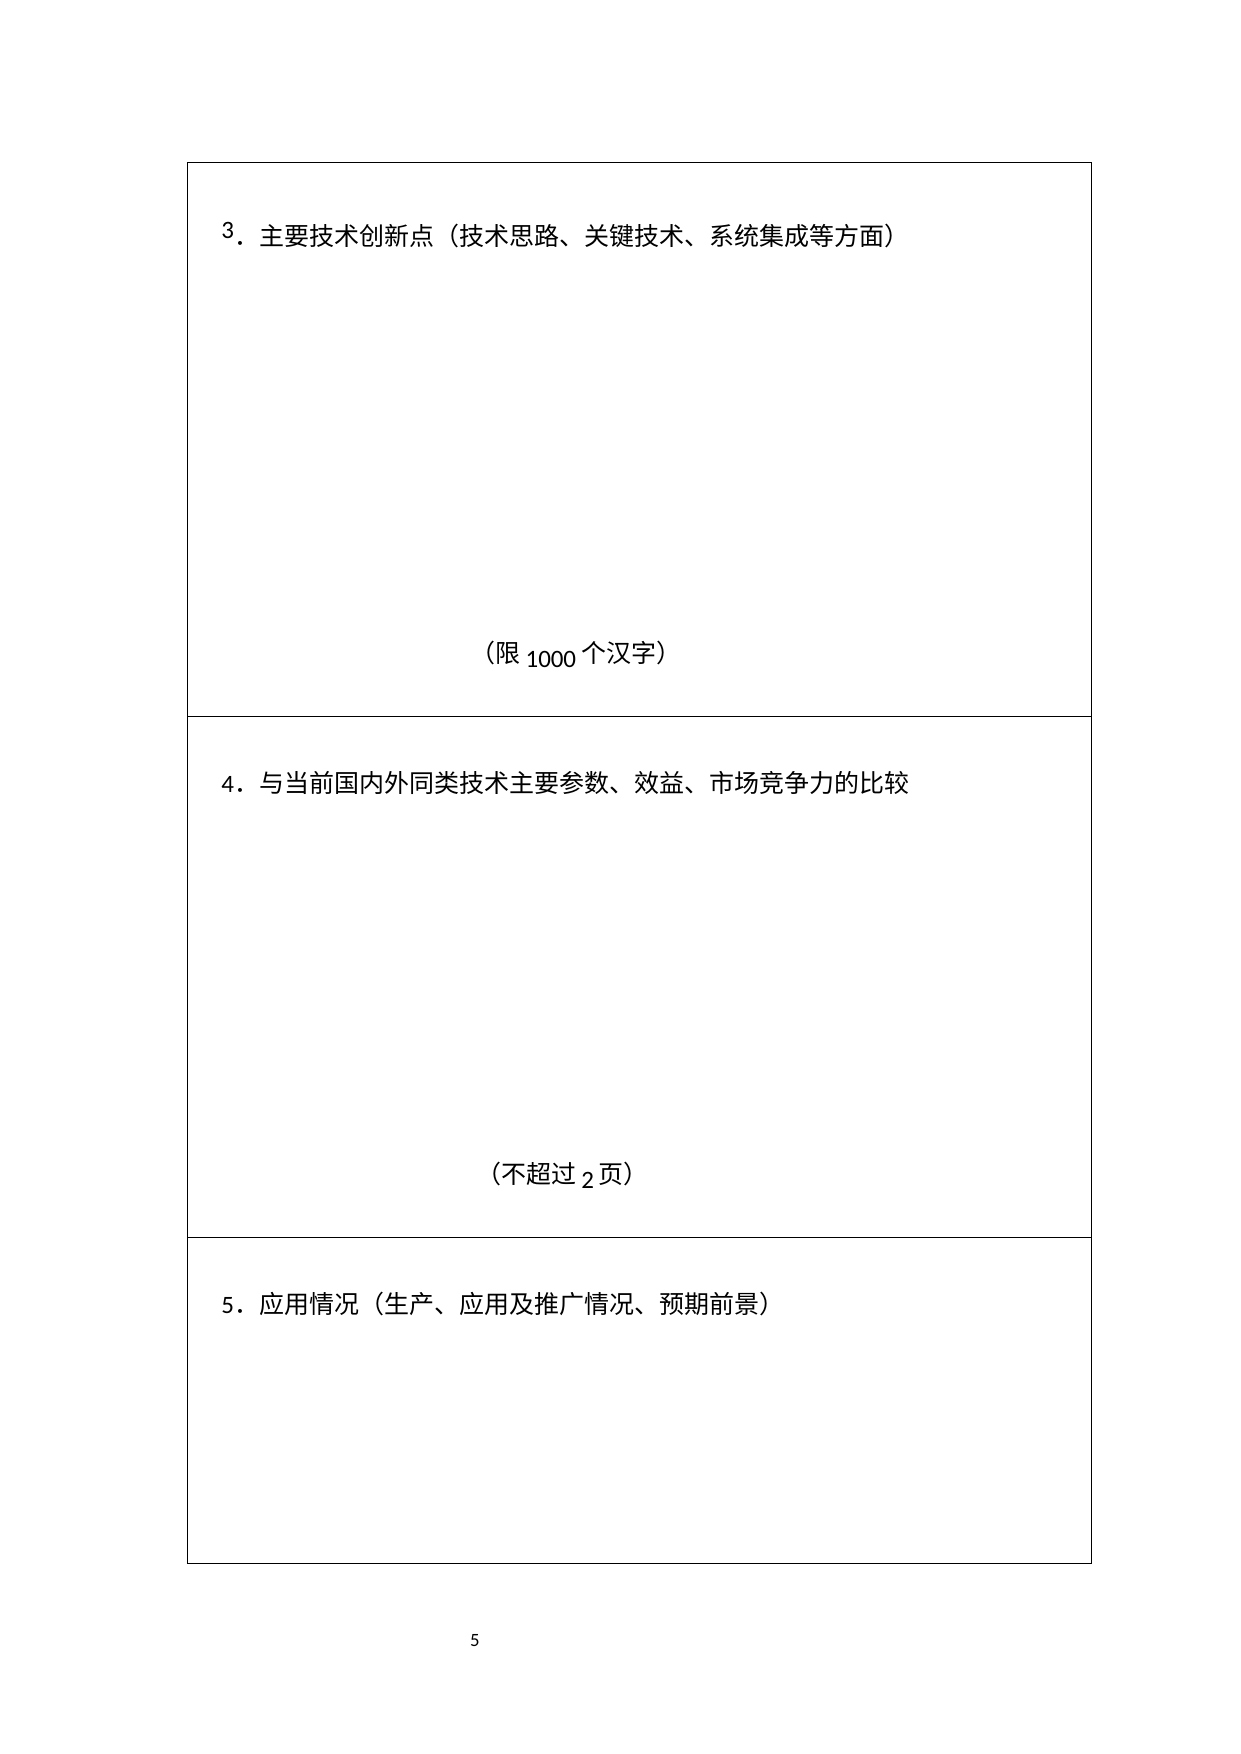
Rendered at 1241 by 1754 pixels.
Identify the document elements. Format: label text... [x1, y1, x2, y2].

table_header 3．主要技术创新点（技术思路、关键技术、系统集成等方面） （限1000个汉字） [188, 163, 1091, 716]
table_cell 4．与当前国内外同类技术主要参数、效益、市场竞争力的比较 （不超过2页） [188, 717, 1091, 1237]
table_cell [188, 1238, 1091, 1563]
